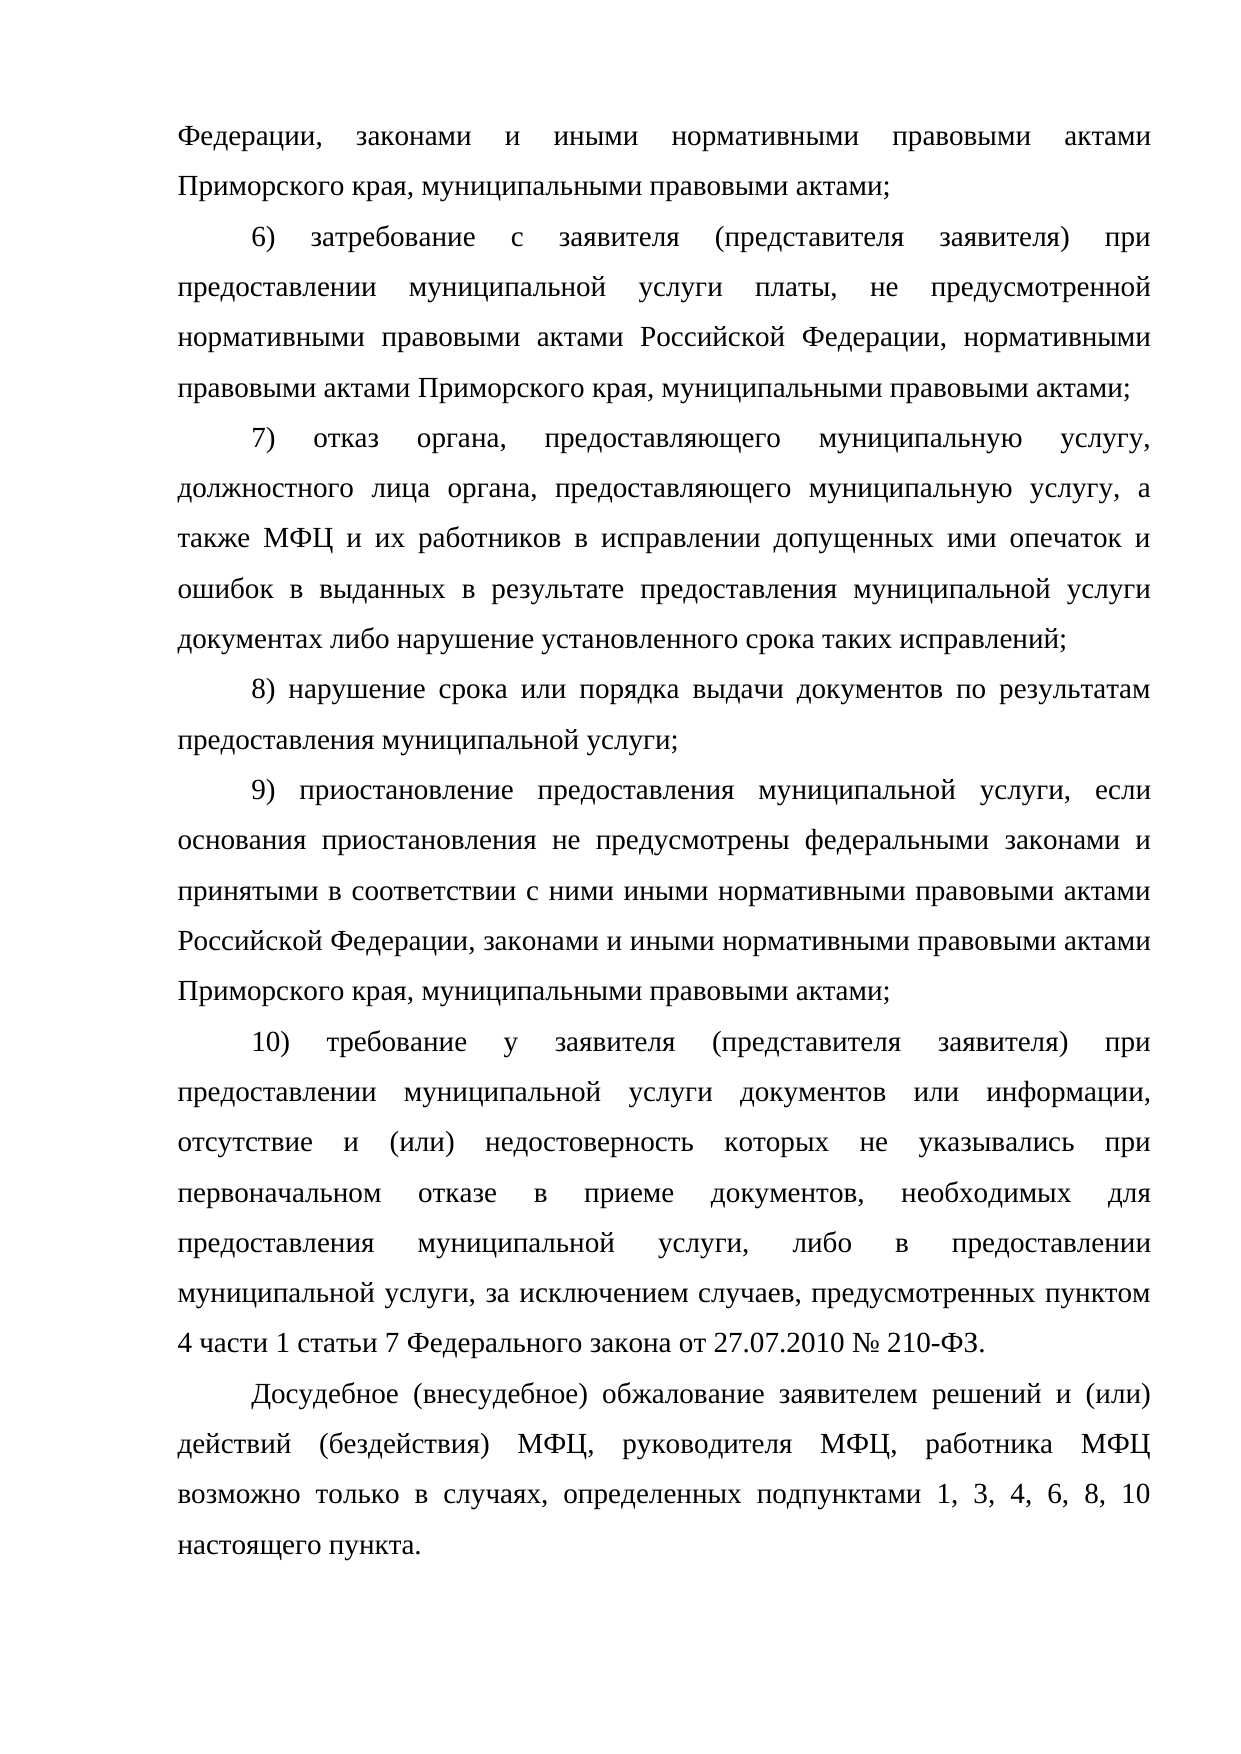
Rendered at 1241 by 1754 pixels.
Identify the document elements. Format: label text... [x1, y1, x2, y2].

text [177, 118, 1152, 202]
text Досудебное (внесудебное) обжалование заявителем решений и (или) действий (бездействия) МФЦ, руководителя МФЦ, работника МФЦ возможно только в случаях, определенных подпунктами 1, 3, 4, 6, 8, 10 настоящего пункта. [177, 1376, 1152, 1560]
text 9) приостановление предоставления муниципальной услуги, если основания приостановления не предусмотрены федеральными законами и принятыми в соответствии с ними иными нормативными правовыми актами Российской Федерации, законами и иными нормативными правовыми актами Приморского края, муниципальными правовыми актами; [177, 772, 1152, 1007]
text 8) нарушение срока или порядка выдачи документов по результатам предоставления муниципальной услуги; [177, 672, 1152, 755]
text 7) отказ органа, предоставляющего муниципальную услугу, должностного лица органа, предоставляющего муниципальную услугу, а также МФЦ и их работников в исправлении допущенных ими опечаток и ошибок в выданных в результате предоставления муниципальной услуги документах либо нарушение установленного срока таких исправлений; [177, 420, 1152, 655]
text 6) затребование с заявителя (представителя заявителя) при предоставлении муниципальной услуги платы, не предусмотренной нормативными правовыми актами Российской Федерации, нормативными правовыми актами Приморского края, муниципальными правовыми актами; [177, 219, 1152, 403]
text 10) требование у заявителя (представителя заявителя) при предоставлении муниципальной услуги документов или информации, отсутствие и (или) недостоверность которых не указывались при первоначальном отказе в приеме документов, необходимых для предоставления муниципальной услуги, либо в предоставлении муниципальной услуги, за исключением случаев, предусмотренных пунктом 4 части 1 статьи 7 Федерального закона от 27.07.2010 № 210-ФЗ. [177, 1024, 1152, 1359]
